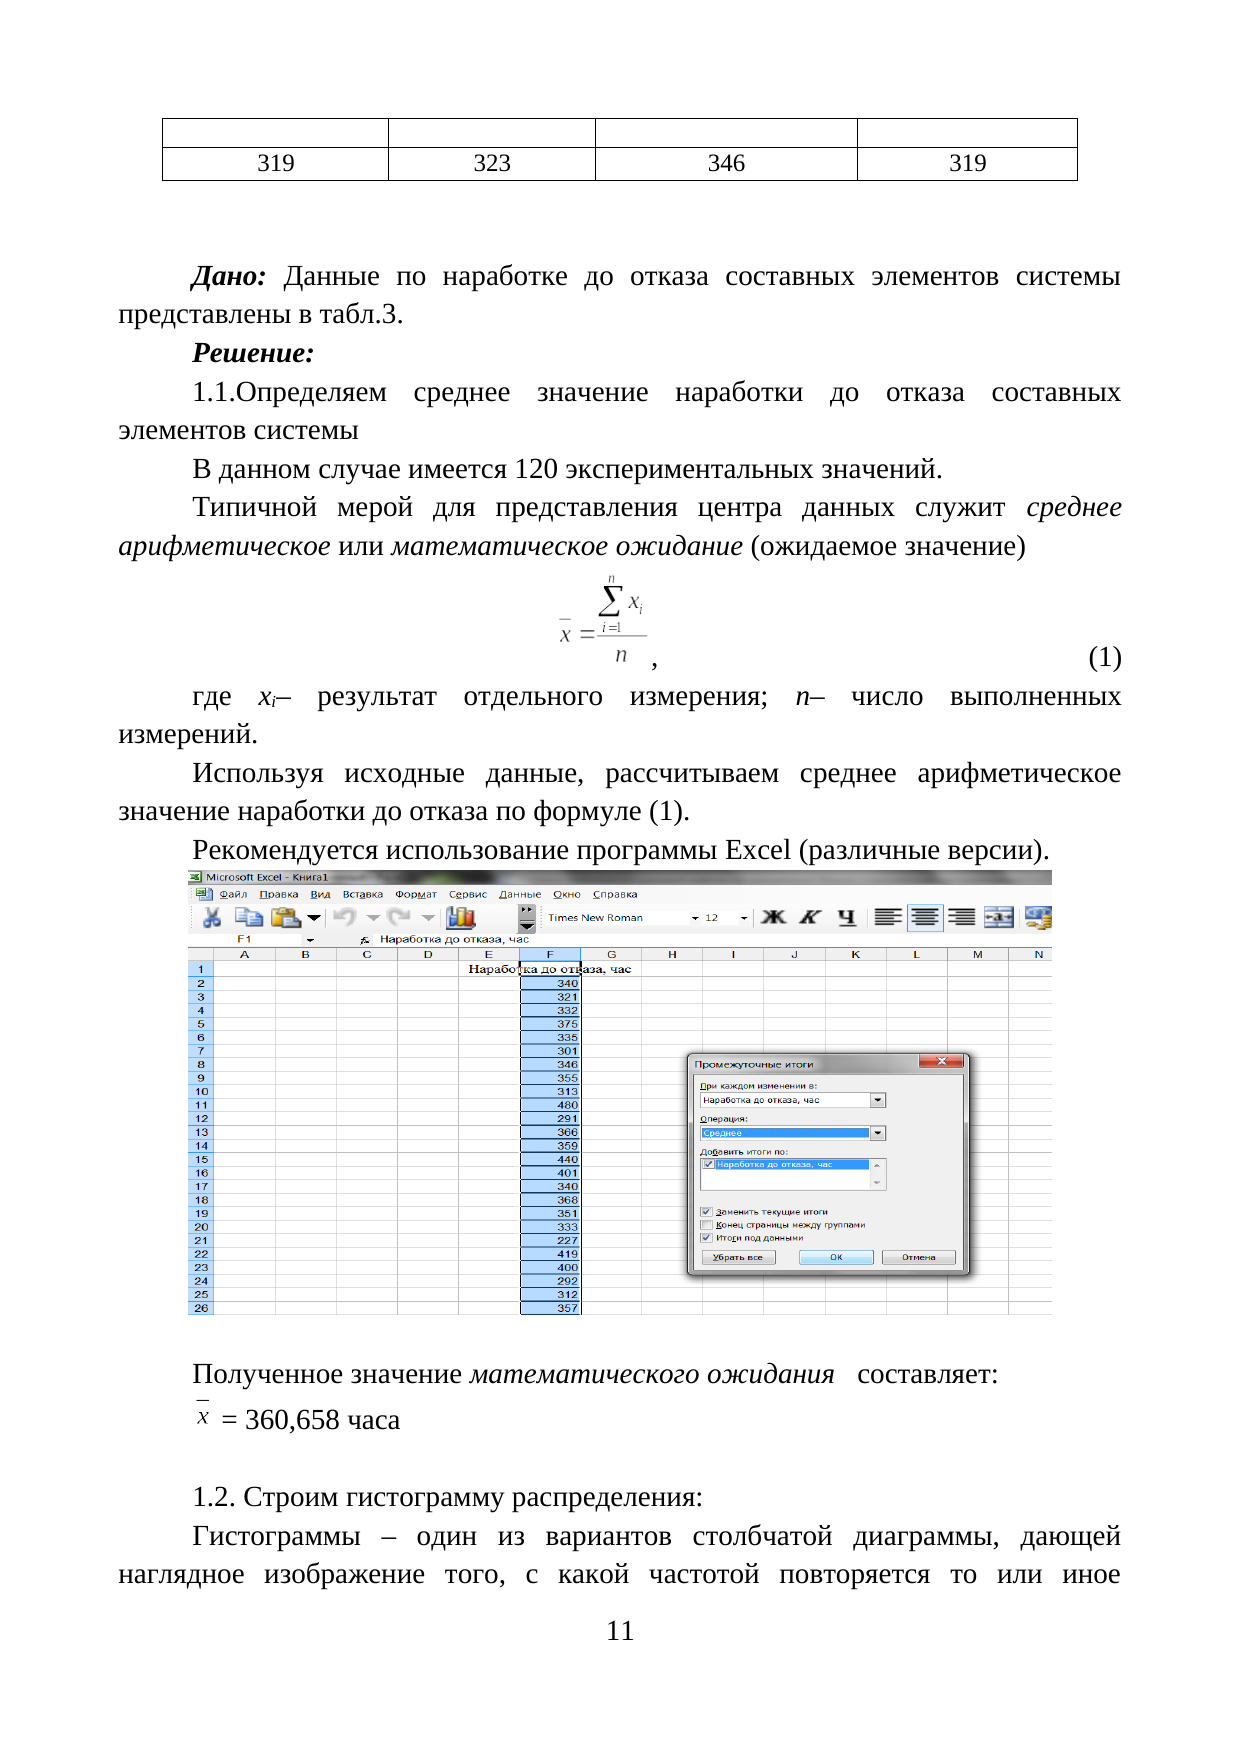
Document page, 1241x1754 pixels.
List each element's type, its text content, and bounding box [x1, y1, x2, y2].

text Полученное значение математического ожидания составляет: [118, 1356, 1122, 1390]
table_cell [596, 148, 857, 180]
text 1.2. Строим гистограмму распределения: [118, 1479, 1122, 1513]
text В данном случае имеется 120 экспериментальных значений. [118, 451, 1122, 484]
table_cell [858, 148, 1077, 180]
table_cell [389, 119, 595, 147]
text где хi– результат отдельного измерения; n– число выполненных измерений. [118, 678, 1122, 750]
text Типичной мерой для представления центра данных служит среднее арифметическое или математическое ожидание (ожидаемое значение) [118, 489, 1122, 561]
text , (1) [118, 566, 1122, 673]
text Решение: [118, 335, 1122, 369]
text Дано: Данные по наработке до отказа составных элементов системы представлены в табл.3. [118, 258, 1122, 330]
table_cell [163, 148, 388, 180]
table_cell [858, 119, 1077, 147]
text Используя исходные данные, рассчитываем среднее арифметическое значение наработки до отказа по формуле (1). [118, 755, 1122, 827]
text 1.1.Определяем среднее значение наработки до отказа составных элементов системы [118, 374, 1122, 446]
picture [188, 870, 1052, 1315]
text = 360,658 часа [118, 1395, 1122, 1436]
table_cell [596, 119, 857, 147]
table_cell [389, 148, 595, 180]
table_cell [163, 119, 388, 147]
text Рекомендуется использование программы Excel (различные версии). [118, 832, 1122, 865]
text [118, 1518, 1122, 1590]
